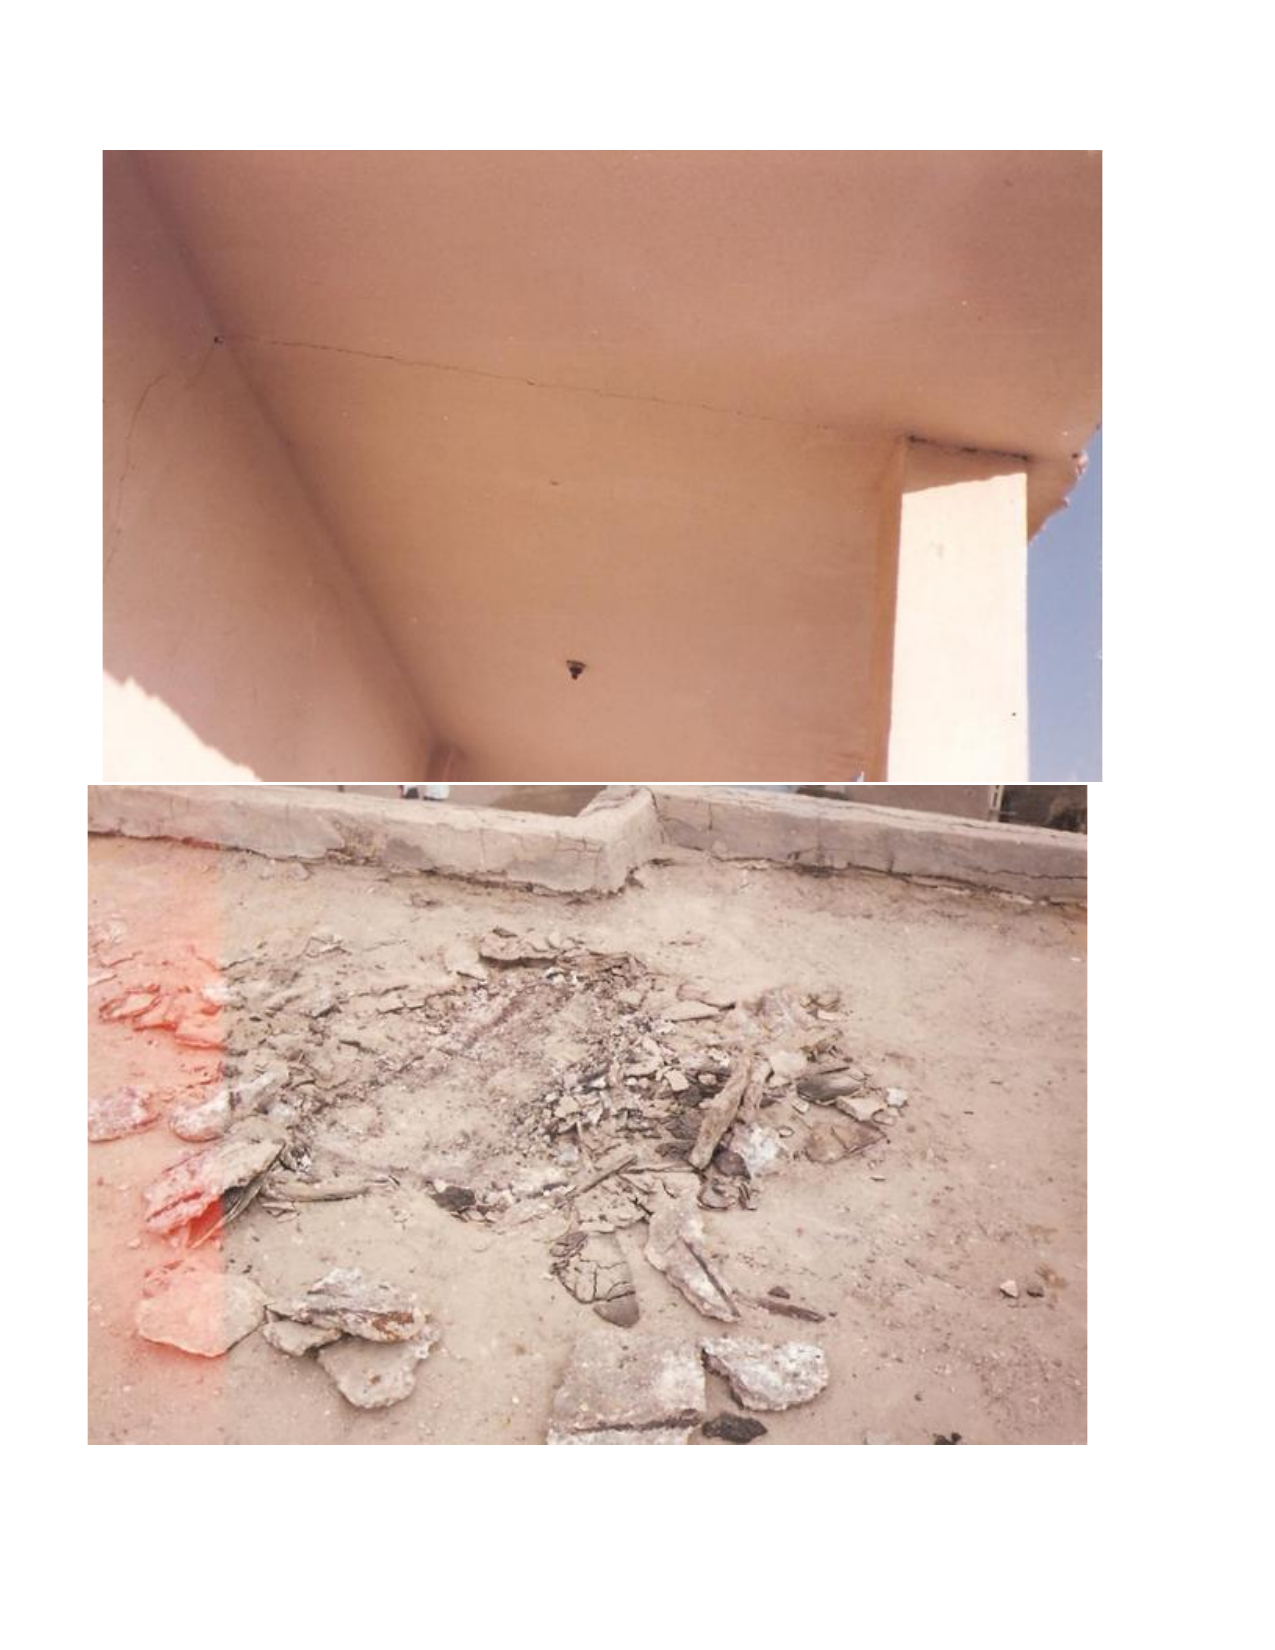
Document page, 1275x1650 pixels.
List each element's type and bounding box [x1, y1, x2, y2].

picture [87, 785, 1088, 1445]
picture [102, 150, 1103, 782]
